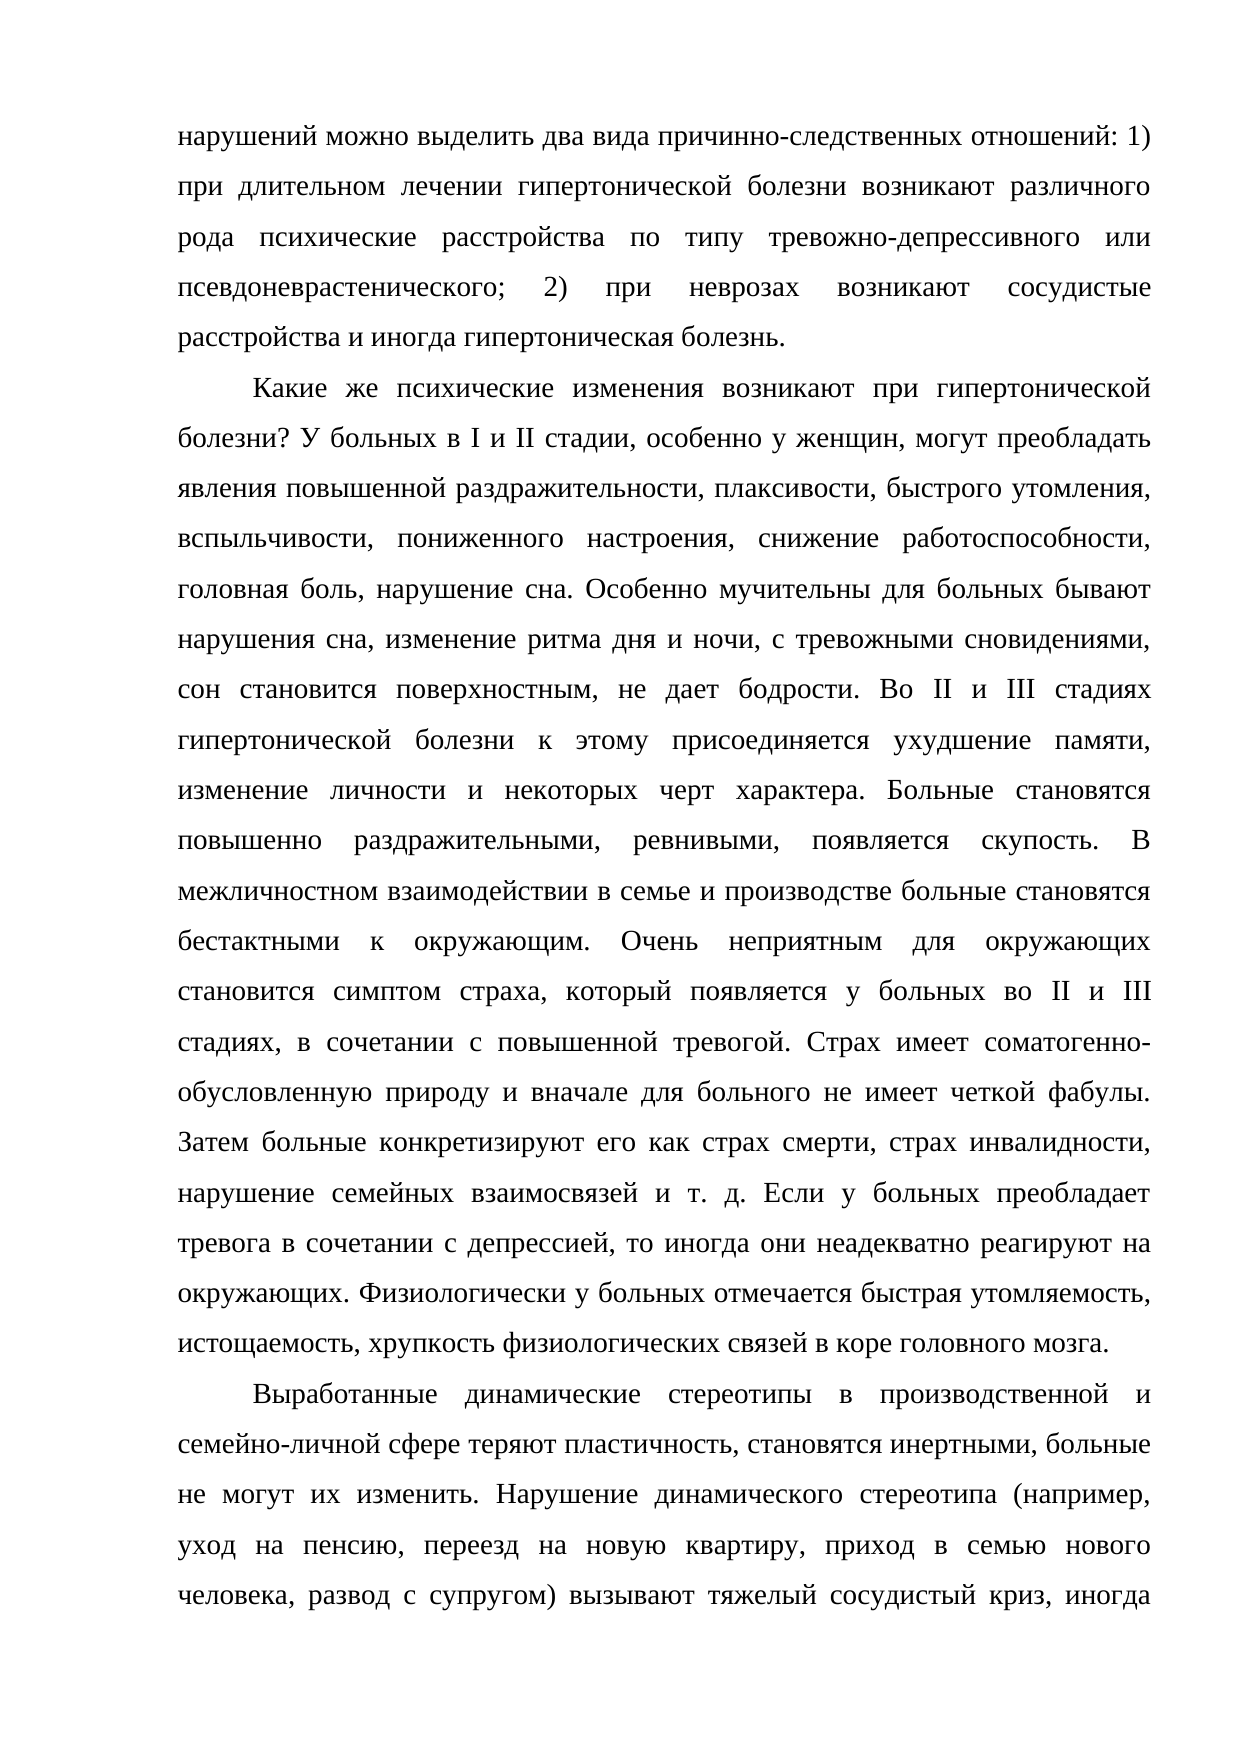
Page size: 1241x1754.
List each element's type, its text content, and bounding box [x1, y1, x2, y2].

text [177, 118, 1152, 353]
text Какие же психические изменения возникают при гипертонической болезни? У больных в I и II стадии, особенно у женщин, могут преобладать явления повышенной раздражительности, плаксивости, быстрого утомления, вспыльчивости, пониженного настроения, снижение работоспособности, головная боль, нарушение сна. Особенно мучительны для больных бывают нарушения сна, изменение ритма дня и ночи, с тревожными сновидениями, сон становится поверхностным, не дает бодрости. Во II и III стадиях гипертонической болезни к этому присоединяется ухудшение памяти, изменение личности и некоторых черт характера. Больные становятся повышенно раздражительными, ревнивыми, появляется скупость. В межличностном взаимодействии в семье и производстве больные становятся бестактными к окружающим. Очень неприятным для окружающих становится симптом страха, который появляется у больных во II и III стадиях, в сочетании с повышенной тревогой. Страх имеет соматогенно-обусловленную природу и вначале для больного не имеет четкой фабулы. Затем больные конкретизируют его как страх смерти, страх инвалидности, нарушение семейных взаимосвязей и т. д. Если у больных преобладает тревога в сочетании с депрессией, то иногда они неадекватно реагируют на окружающих. Физиологически у больных отмечается быстрая утомляемость, истощаемость, хрупкость физиологических связей в коре головного мозга. [177, 370, 1152, 1359]
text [177, 1376, 1152, 1611]
